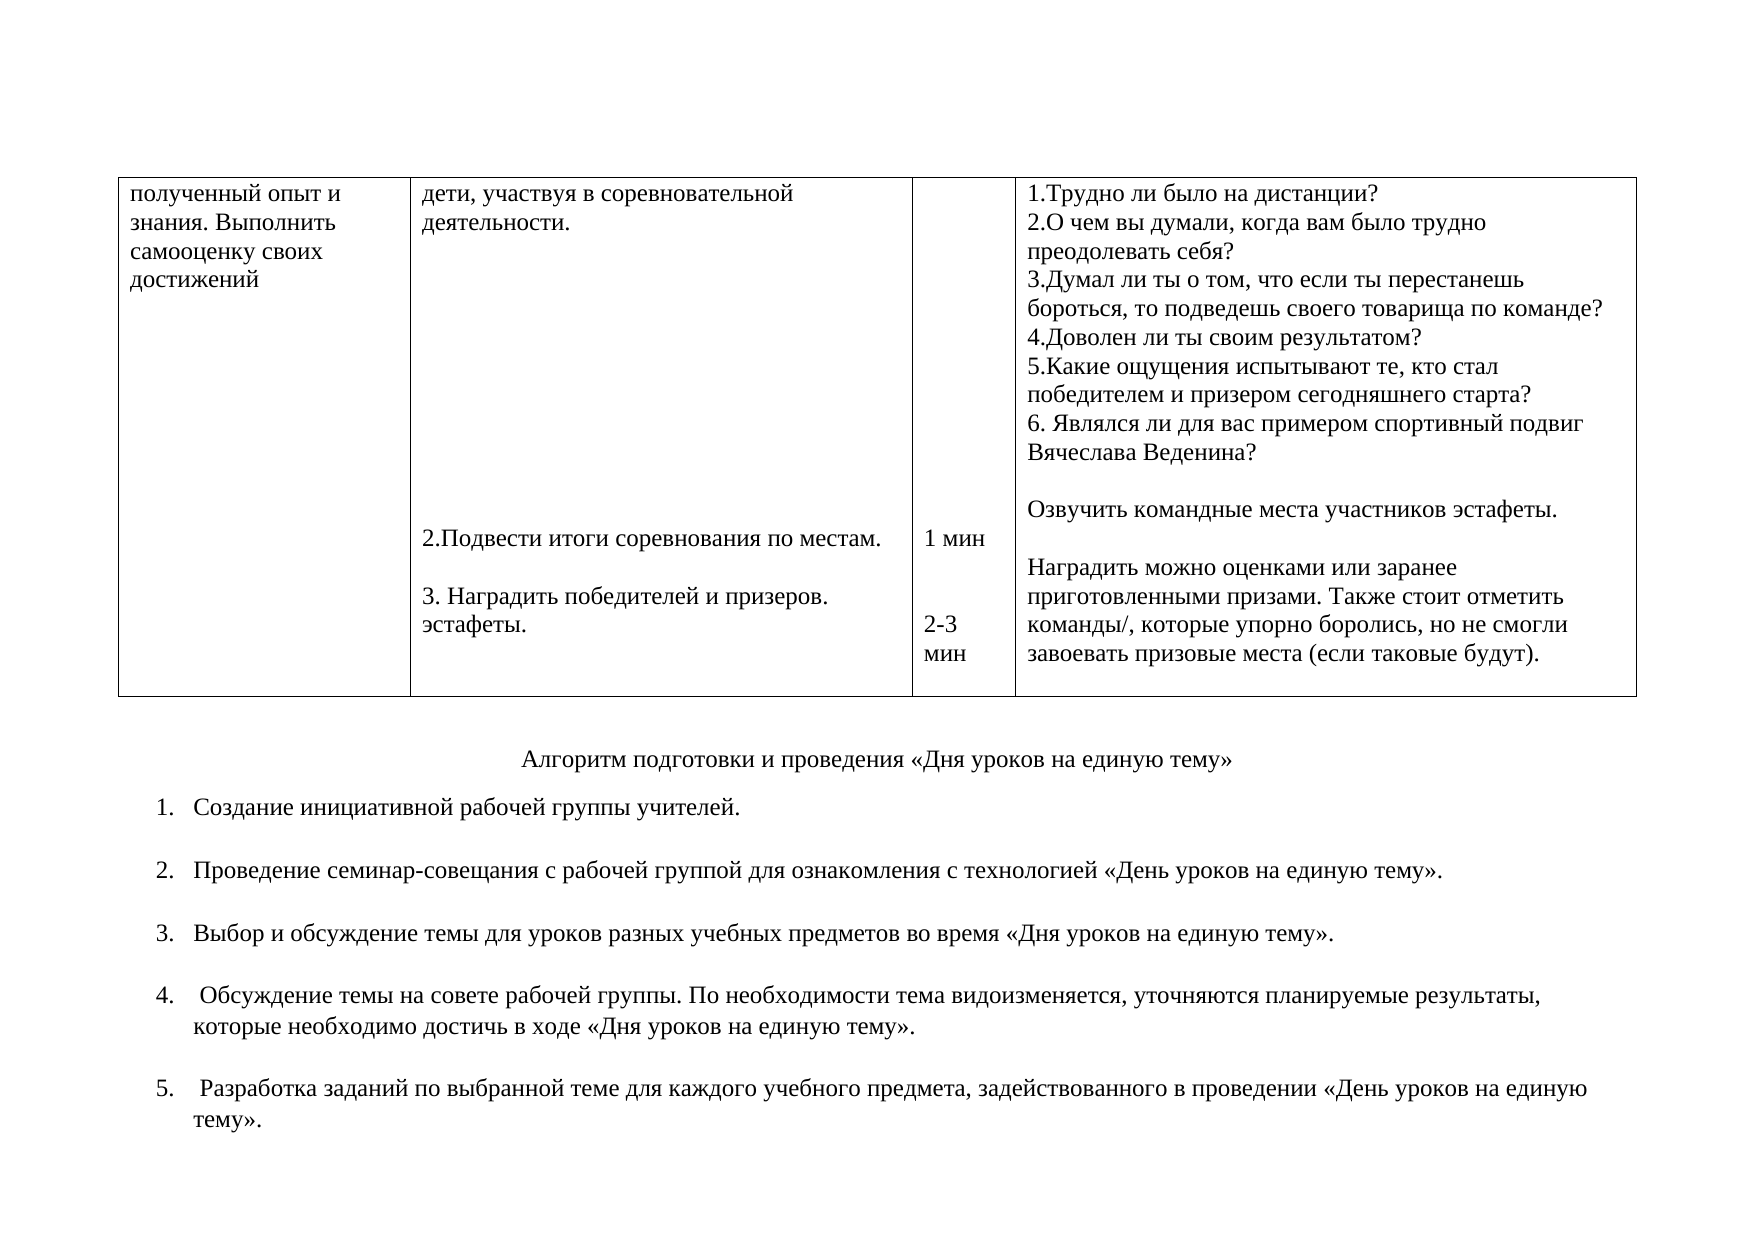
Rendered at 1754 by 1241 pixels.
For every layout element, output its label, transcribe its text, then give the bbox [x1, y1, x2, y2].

list Создание инициативной рабочей группы учителей. [156, 792, 1636, 821]
list Выбор и обсуждение темы для уроков разных учебных предметов во время «Дня уроков на единую тему». [156, 918, 1636, 947]
list Разработка заданий по выбранной теме для каждого учебного предмета, задействованного в проведении «День уроков на единую тему». [156, 1073, 1636, 1133]
list Проведение семинар-совещания с рабочей группой для ознакомления с технологией «День уроков на единую тему». [156, 854, 1636, 885]
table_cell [1016, 178, 1636, 696]
list Обсуждение темы на совете рабочей группы. По необходимости тема видоизменяется, уточняются планируемые результаты, которые необходимо достичь в ходе «Дня уроков на единую тему». [156, 980, 1636, 1040]
text Алгоритм подготовки и проведения «Дня уроков на единую тему» [118, 744, 1636, 773]
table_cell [119, 178, 410, 696]
table_cell 5 мин 1 мин 2-3 мин [913, 178, 1015, 696]
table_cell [411, 178, 912, 696]
